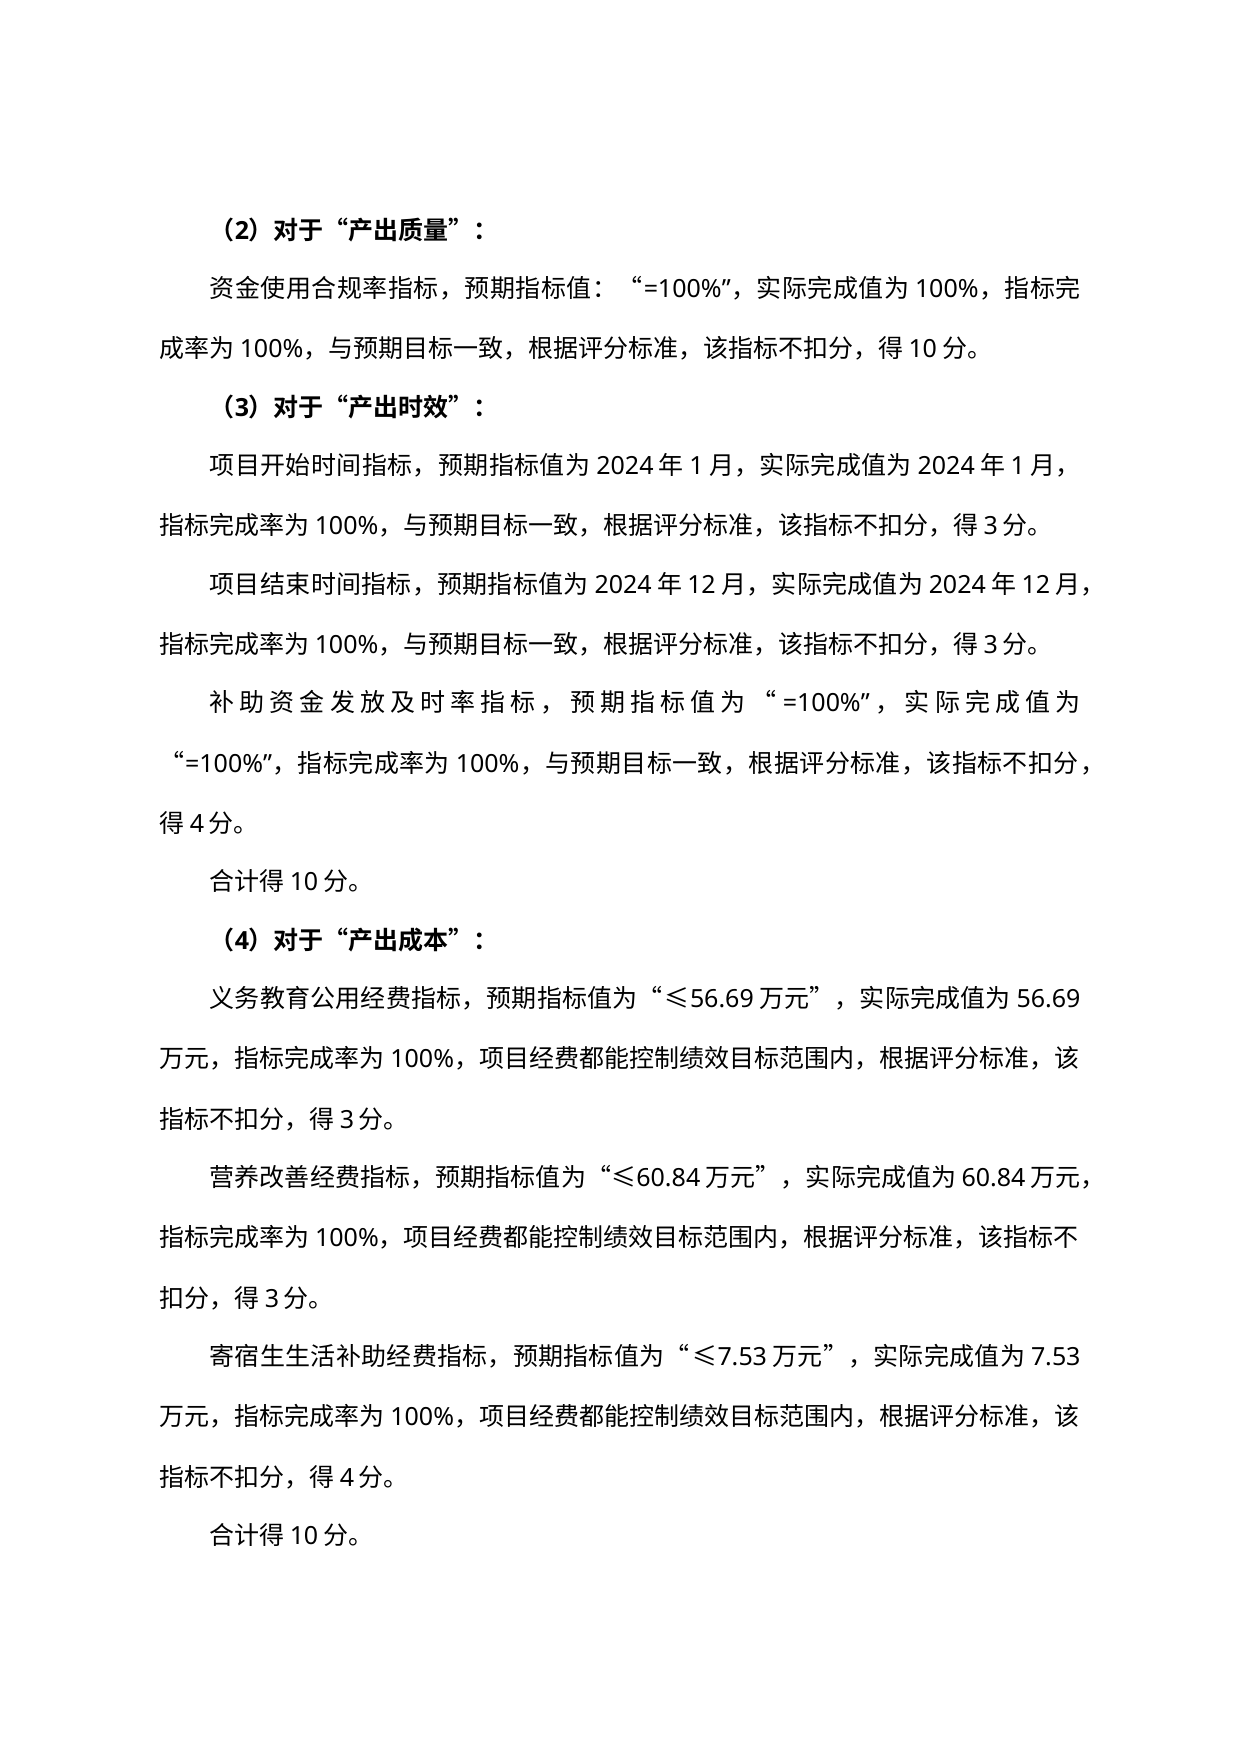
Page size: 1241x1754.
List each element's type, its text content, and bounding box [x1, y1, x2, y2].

text 项目结束时间指标，预期指标值为2024年12月，实际完成值为2024年12月，指标完成率为100%，与预期目标一致，根据评分标准，该指标不扣分，得3分。 [159, 562, 1081, 663]
text 合计得10分。 [159, 1513, 1081, 1553]
list 对于“产出时效”： [159, 385, 1081, 425]
text 义务教育公用经费指标，预期指标值为“≤56.69万元”，实际完成值为56.69万元，指标完成率为100%，项目经费都能控制绩效目标范围内，根据评分标准，该指标不扣分，得3分。 [159, 976, 1081, 1137]
text 寄宿生生活补助经费指标，预期指标值为“≤7.53万元”，实际完成值为7.53万元，指标完成率为100%，项目经费都能控制绩效目标范围内，根据评分标准，该指标不扣分，得4分。 [159, 1334, 1081, 1495]
list 资金使用合规率指标，预期指标值：“=100%”，实际完成值为100%，指标完成率为100%，与预期目标一致，根据评分标准，该指标不扣分，得10分。 [159, 267, 1081, 367]
text （4）对于“产出成本”： [159, 918, 1081, 958]
text 补助资金发放及时率指标，预期指标值为“=100%”，实际完成值为“=100%”，指标完成率为100%，与预期目标一致，根据评分标准，该指标不扣分，得4分。 [159, 681, 1081, 842]
text 项目开始时间指标，预期指标值为2024年1月，实际完成值为2024年1月，指标完成率为100%，与预期目标一致，根据评分标准，该指标不扣分，得3分。 [159, 443, 1081, 544]
list 对于“产出质量”： [159, 208, 1081, 248]
text 营养改善经费指标，预期指标值为“≤60.84万元”，实际完成值为60.84万元，指标完成率为100%，项目经费都能控制绩效目标范围内，根据评分标准，该指标不扣分，得3分。 [159, 1155, 1081, 1316]
text 合计得10分。 [159, 860, 1081, 900]
